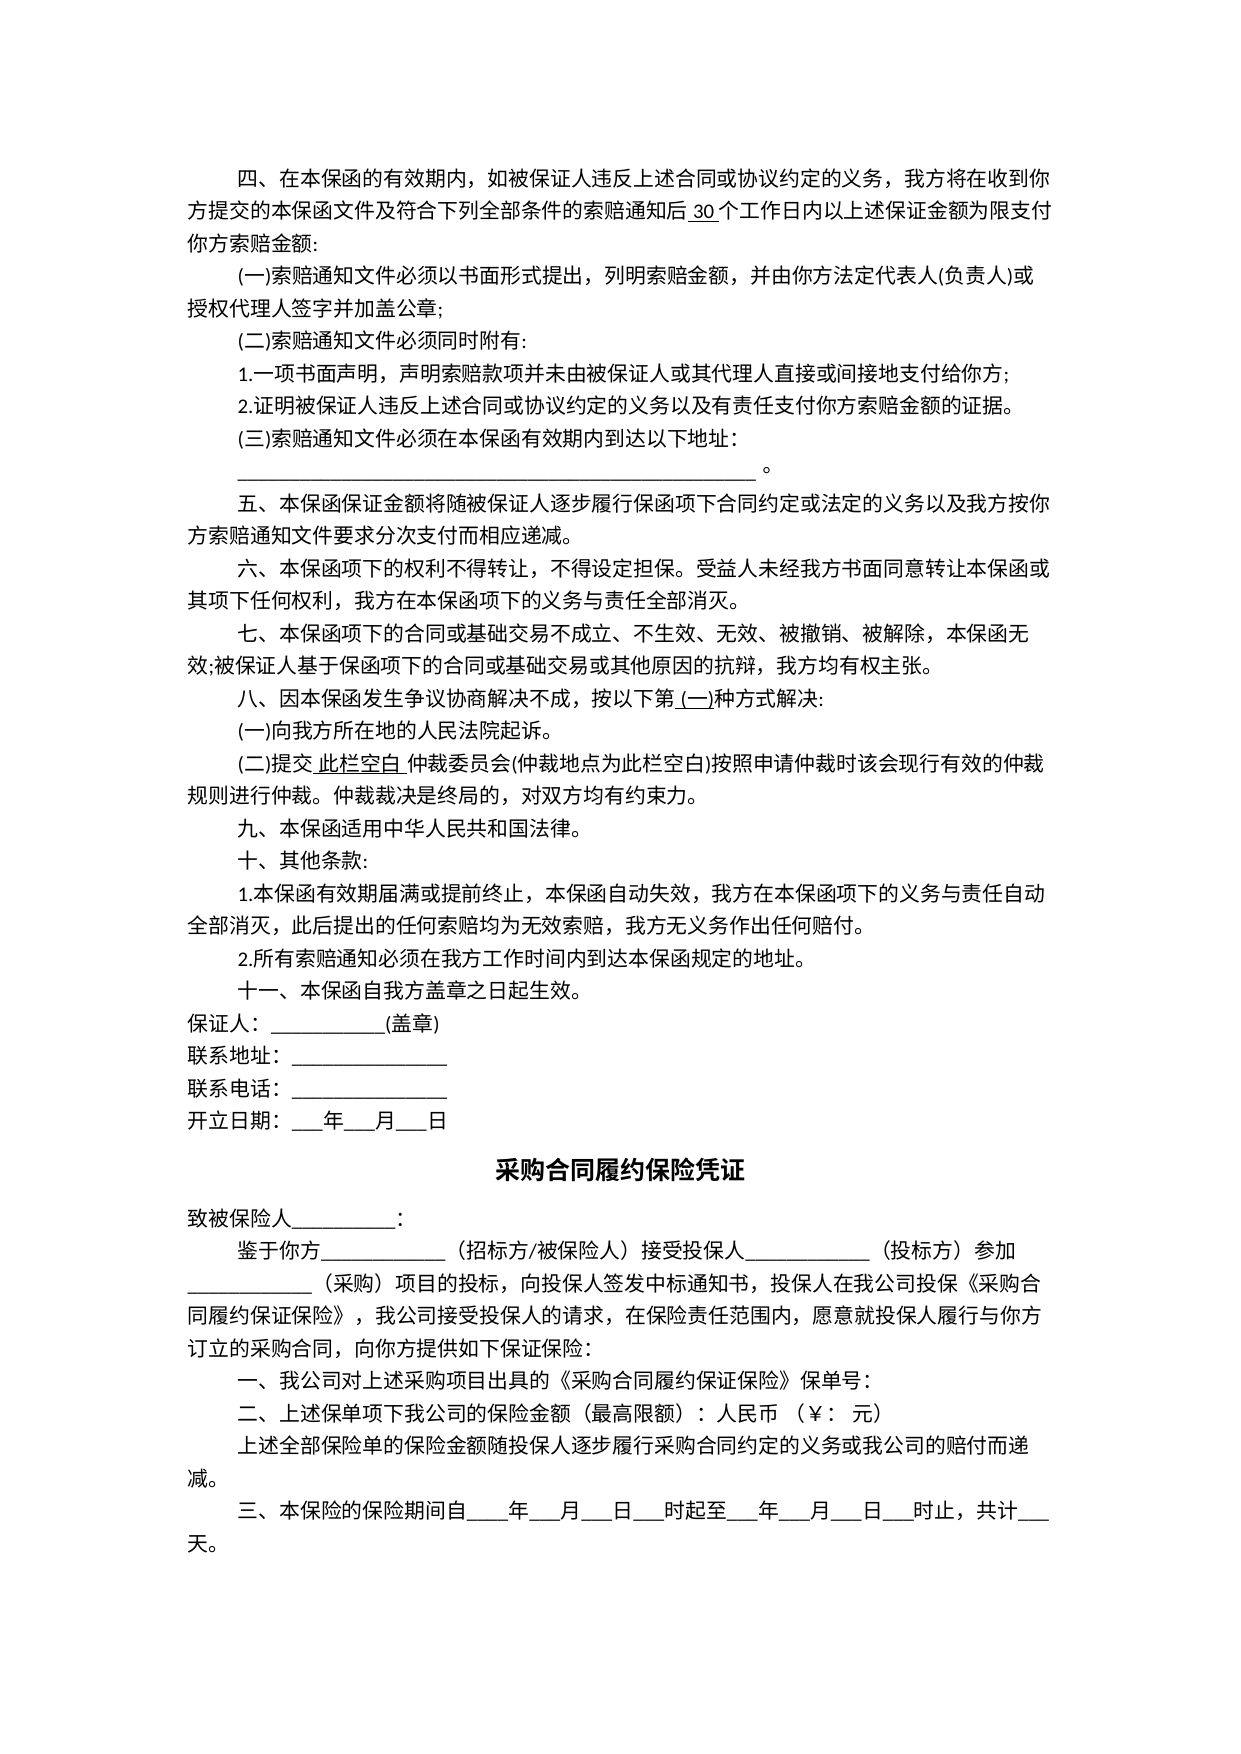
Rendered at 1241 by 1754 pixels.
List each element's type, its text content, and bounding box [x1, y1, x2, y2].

text 开立日期：___年___月___日 [187, 1104, 1053, 1137]
text (三)索赔通知文件必须在本保函有效期内到达以下地址： [187, 422, 1053, 454]
text 2.证明被保证人违反上述合同或协议约定的义务以及有责任支付你方索赔金额的证据。 [187, 389, 1053, 422]
text 三、本保险的保险期间自____年___月___日___时起至___年___月___日___时止，共计___天。 [187, 1494, 1053, 1559]
text 五、本保函保证金额将随被保证人逐步履行保函项下合同约定或法定的义务以及我方按你方索赔通知文件要求分次支付而相应递减。 [187, 487, 1053, 552]
text 上述全部保险单的保险金额随投保人逐步履行采购合同约定的义务或我公司的赔付而递减。 [187, 1429, 1053, 1494]
text 二、上述保单项下我公司的保险金额（最高限额）：人民币 （￥： 元） [187, 1397, 1053, 1429]
text 八、因本保函发生争议协商解决不成，按以下第 (一)种方式解决: [187, 682, 1053, 714]
text __________________________________________________。 [187, 454, 1053, 487]
text (一)索赔通知文件必须以书面形式提出，列明索赔金额，并由你方法定代表人(负责人)或授权代理人签字并加盖公章; [187, 259, 1053, 324]
text (二)提交 此栏空白 仲裁委员会(仲裁地点为此栏空白)按照申请仲裁时该会现行有效的仲裁规则进行仲裁。仲裁裁决是终局的，对双方均有约束力。 [187, 747, 1053, 812]
text 七、本保函项下的合同或基础交易不成立、不生效、无效、被撤销、被解除，本保函无效;被保证人基于保函项下的合同或基础交易或其他原因的抗辩，我方均有权主张。 [187, 617, 1053, 682]
text 十、其他条款: [187, 844, 1053, 877]
text 一、我公司对上述采购项目出具的《采购合同履约保证保险》保单号： [187, 1364, 1053, 1397]
text (一)向我方所在地的人民法院起诉。 [187, 714, 1053, 747]
text 1.一项书面声明，声明索赔款项并未由被保证人或其代理人直接或间接地支付给你方; [187, 357, 1053, 389]
text 采购合同履约保险凭证 [187, 1137, 1053, 1202]
text 九、本保函适用中华人民共和国法律。 [187, 812, 1053, 844]
text 1.本保函有效期届满或提前终止，本保函自动失效，我方在本保函项下的义务与责任自动全部消灭，此后提出的任何索赔均为无效索赔，我方无义务作出任何赔付。 [187, 877, 1053, 942]
text 六、本保函项下的权利不得转让，不得设定担保。受益人未经我方书面同意转让本保函或其项下任何权利，我方在本保函项下的义务与责任全部消灭。 [187, 552, 1053, 617]
text 鉴于你方____________（招标方/被保险人）接受投保人____________（投标方）参加____________（采购）项目的投标，向投保人签发中标通知书，投保人在我公司投保《采购合同履约保证保险》，我公司接受投保人的请求，在保险责任范围内，愿意就投保人履行与你方订立的采购合同，向你方提供如下保证保险： [187, 1234, 1053, 1364]
text 保证人：___________(盖章) [187, 1007, 1053, 1039]
text 联系地址：_______________ [187, 1039, 1053, 1072]
text 联系电话：_______________ [187, 1072, 1053, 1104]
text (二)索赔通知文件必须同时附有: [187, 324, 1053, 357]
text 十一、本保函自我方盖章之日起生效。 [187, 974, 1053, 1007]
text 致被保险人__________： [187, 1202, 1053, 1234]
text 2.所有索赔通知必须在我方工作时间内到达本保函规定的地址。 [187, 942, 1053, 974]
text 四、在本保函的有效期内，如被保证人违反上述合同或协议约定的义务，我方将在收到你方提交的本保函文件及符合下列全部条件的索赔通知后 30 个工作日内以上述保证金额为限支付你方索赔金额: [187, 162, 1053, 259]
